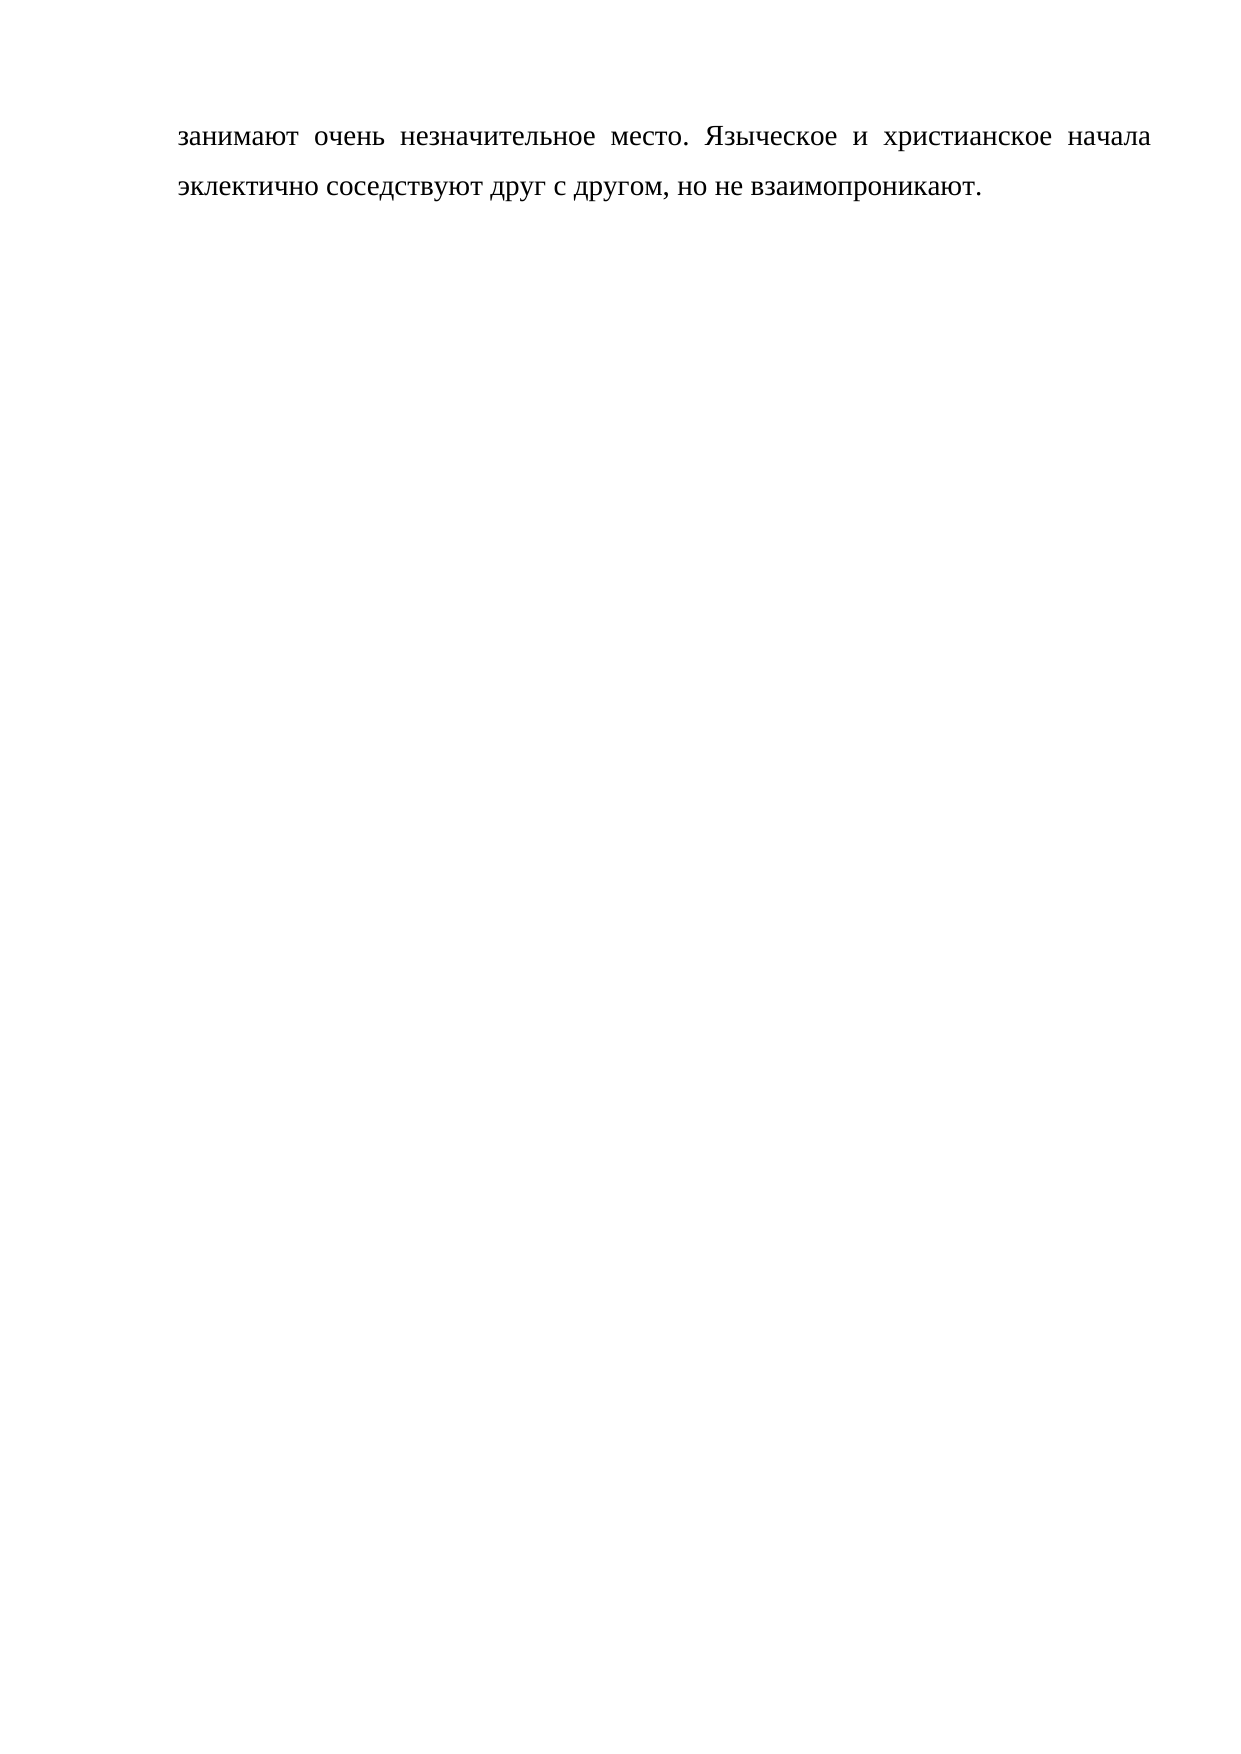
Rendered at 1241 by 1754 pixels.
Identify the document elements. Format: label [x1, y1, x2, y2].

text [177, 118, 1152, 202]
